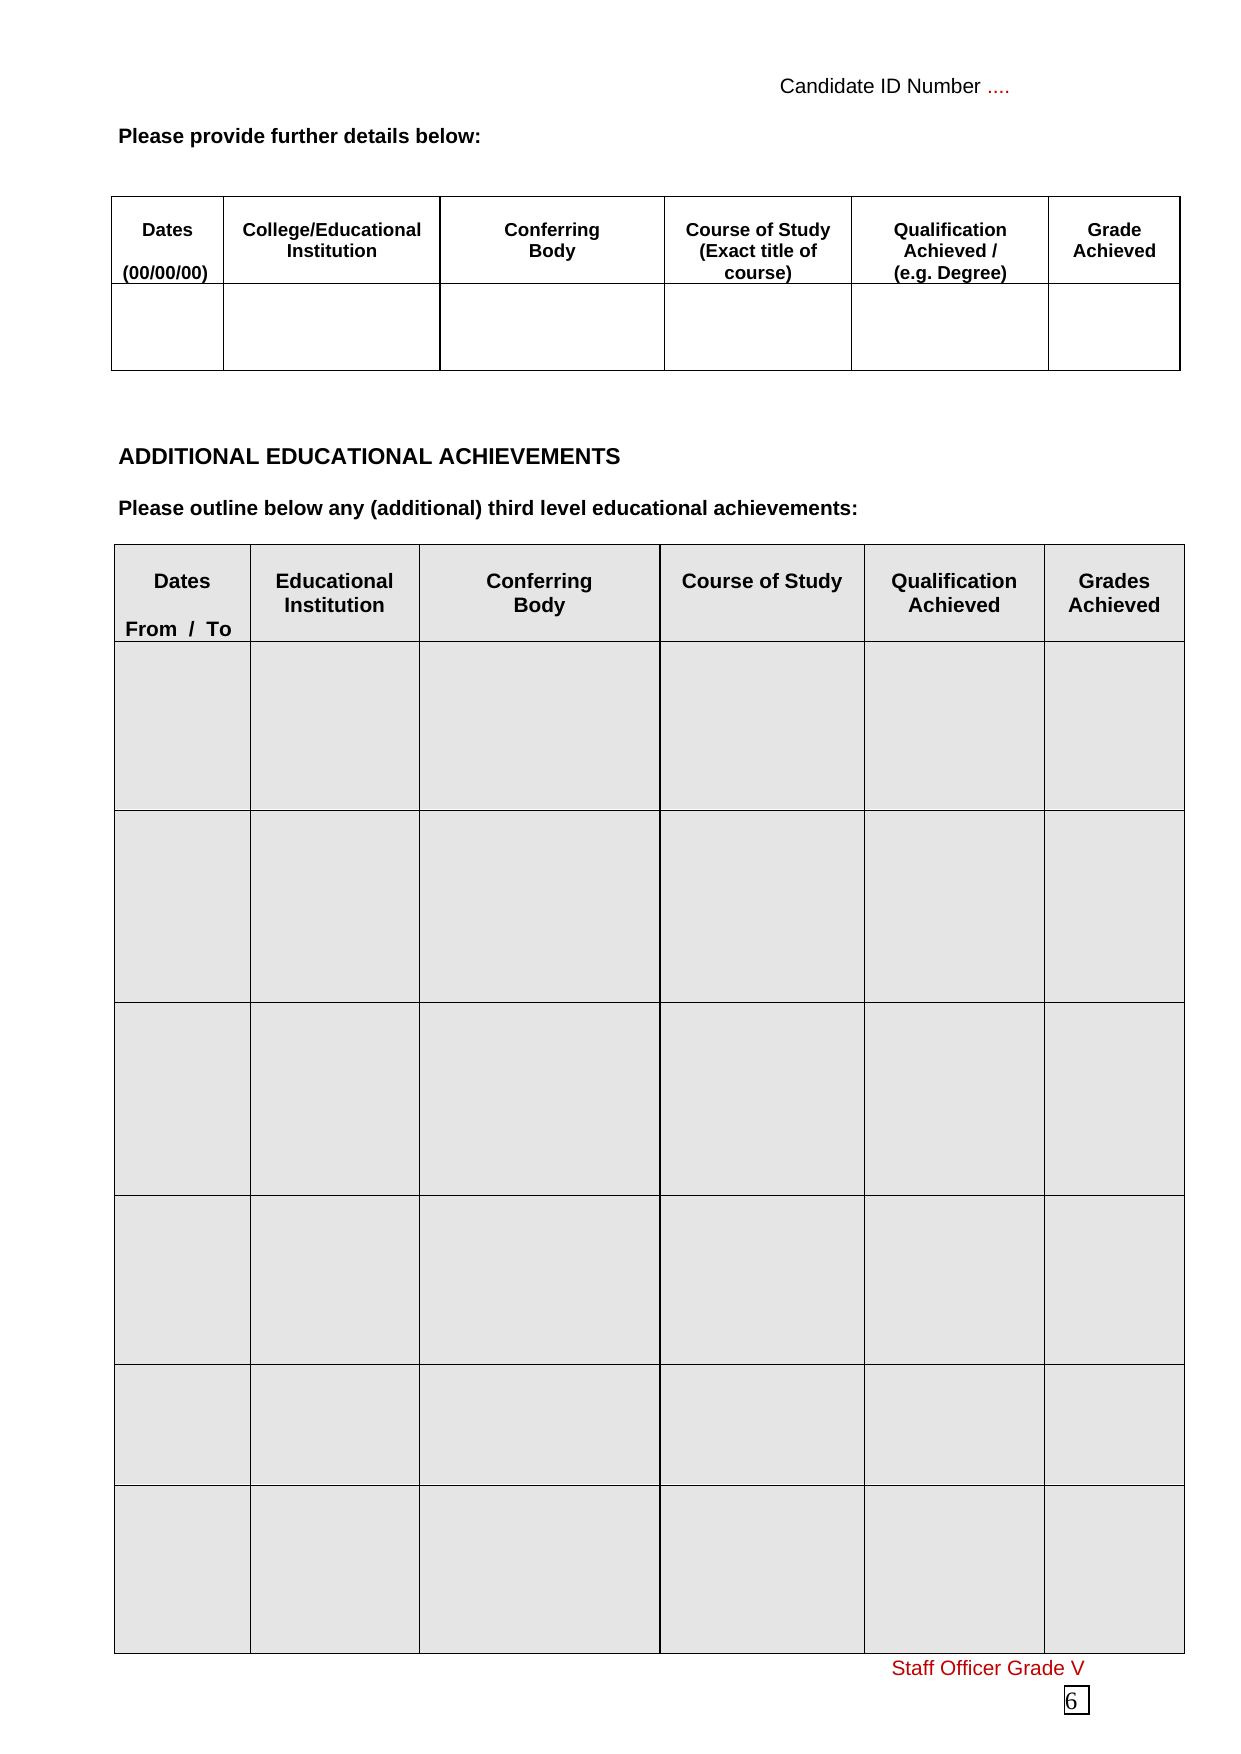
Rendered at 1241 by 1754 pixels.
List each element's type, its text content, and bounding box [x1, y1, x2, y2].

table_cell [865, 1365, 1044, 1484]
text Please outline below any (additional) third level educational achievements: [118, 496, 1122, 520]
table_header Conferring Body [420, 545, 659, 641]
table_cell [115, 1486, 250, 1653]
table_cell [852, 284, 1048, 370]
table_cell [1049, 284, 1179, 370]
table_header Conferring Body [441, 197, 664, 283]
table_cell [251, 1196, 419, 1364]
table_cell [661, 1365, 864, 1484]
table_cell [865, 642, 1044, 809]
table_cell [251, 1365, 419, 1484]
table_cell [661, 1196, 864, 1364]
table_header Qualification Achieved [865, 545, 1044, 641]
table_cell [251, 1003, 419, 1195]
table_cell [420, 811, 659, 1002]
text Please provide further details below: [118, 123, 1122, 148]
table_cell [112, 284, 223, 370]
table_cell [251, 1486, 419, 1653]
table_cell [115, 1003, 250, 1195]
table_cell [661, 1486, 864, 1653]
table_header Dates (00/00/00) [112, 197, 223, 283]
table_cell [115, 811, 250, 1002]
table_cell [420, 1365, 659, 1484]
table_cell [1045, 811, 1184, 1002]
table_cell [661, 642, 864, 809]
table_header Grades Achieved [1045, 545, 1184, 641]
table_cell [420, 1196, 659, 1364]
table_header Course of Study (Exact title of course) [665, 197, 851, 283]
table_cell [441, 284, 664, 370]
table_cell [865, 1003, 1044, 1195]
table_header College/Educational Institution [224, 197, 439, 283]
table_cell [661, 1003, 864, 1195]
table_cell [1045, 1486, 1184, 1653]
table_header Educational Institution [251, 545, 419, 641]
table_cell [420, 642, 659, 809]
table_cell [420, 1003, 659, 1195]
table_cell [1045, 1365, 1184, 1484]
table_header Grade Achieved [1049, 197, 1179, 283]
table_header Course of Study [661, 545, 864, 641]
table_cell [865, 811, 1044, 1002]
table_header Dates From / To [115, 545, 250, 641]
table_cell [1045, 1196, 1184, 1364]
table_cell [420, 1486, 659, 1653]
table_cell [115, 642, 250, 809]
table_cell [1045, 642, 1184, 809]
table_cell [251, 811, 419, 1002]
table_cell [665, 284, 851, 370]
table_cell [661, 811, 864, 1002]
table_header Qualification Achieved / (e.g. Degree) [852, 197, 1048, 283]
table_cell [865, 1196, 1044, 1364]
table_cell [1045, 1003, 1184, 1195]
table_cell [865, 1486, 1044, 1653]
table_cell [115, 1365, 250, 1484]
table_cell [251, 642, 419, 809]
table_cell [115, 1196, 250, 1364]
table_cell [224, 284, 439, 370]
text ADDITIONAL EDUCATIONAL ACHIEVEMENTS [118, 443, 1122, 469]
